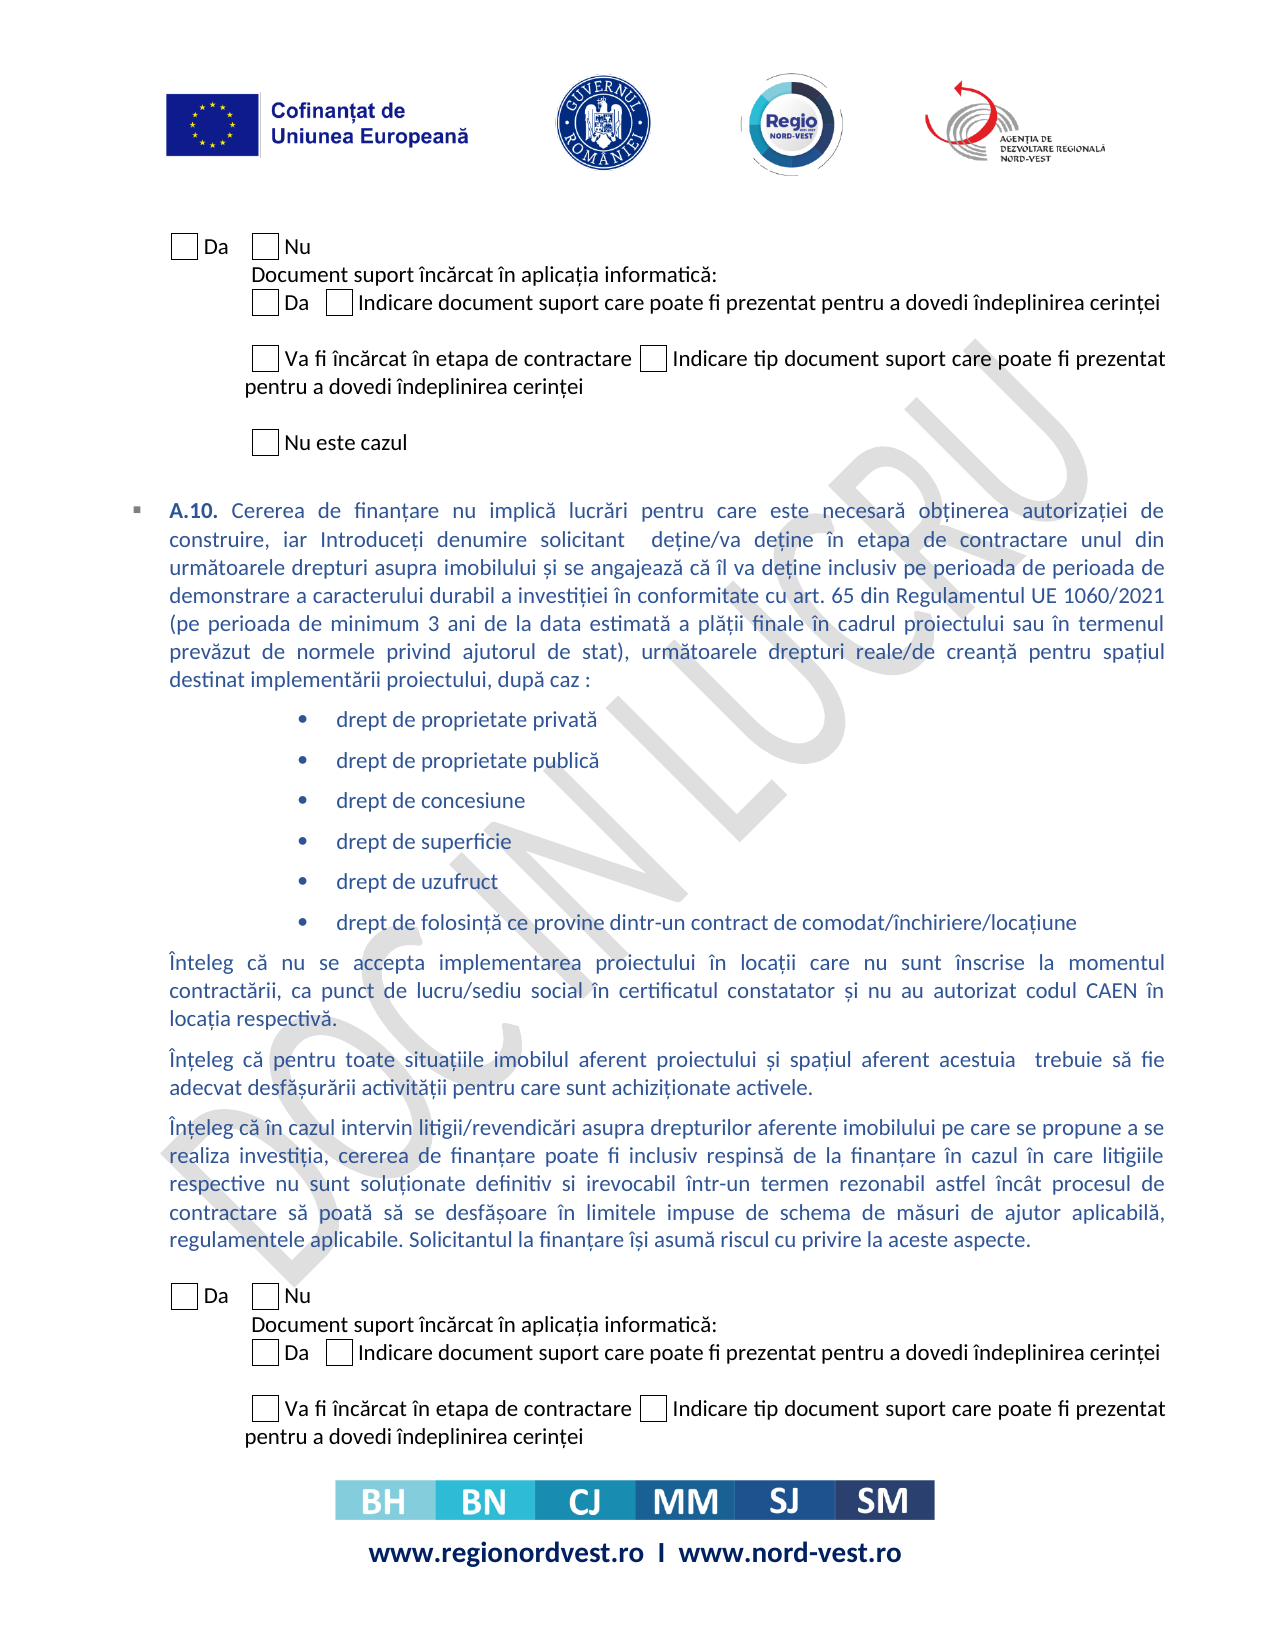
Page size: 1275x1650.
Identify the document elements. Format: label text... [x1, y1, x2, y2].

text A.10. Cererea de finanțare nu implică lucrări pentru care este necesară obținerea autorizației de construire, iar Introduceți denumire solicitant deține/va deține în etapa de contractare unul din următoarele drepturi asupra imobilului și se angajează că îl va deține inclusiv pe perioada de perioada de demonstrare a caracterului durabil a investiției în conformitate cu art. 65 din Regulamentul UE 1060/2021 (pe perioada de minimum 3 ani de la data estimată a plății finale în cadrul proiectului sau în termenul prevăzut de normele privind ajutorul de stat), următoarele drepturi reale/de creanță pentru spațiul destinat implementării proiectului, după caz : [132, 497, 1167, 693]
picture [165, 73, 1105, 176]
list drept de proprietate privată [298, 705, 1167, 733]
list Va fi încărcat în etapa de contractare Indicare tip document suport care poate fi prezentat pentru a dovedi îndeplinirea cerinței [244, 344, 1167, 400]
list Nu este cazul [244, 428, 1167, 456]
list Da Nu [171, 1282, 1167, 1310]
list Înțeleg că în cazul intervin litigii/revendicări asupra drepturilor aferente imobilului pe care se propune a se realiza investiția, cererea de finanțare poate fi inclusiv respinsă de la finanțare în cazul în care litigiile respective nu sunt soluționate definitiv si irevocabil într-un termen rezonabil astfel încât procesul de contractare să poată să se desfășoare în limitele impuse de schema de măsuri de ajutor aplicabilă, regulamentele aplicabile. Solicitantul la finanțare își asumă riscul cu privire la aceste aspecte. [169, 1113, 1167, 1254]
list drept de proprietate publică [298, 746, 1167, 774]
list Da Nu [171, 232, 1167, 260]
picture [335, 1480, 935, 1520]
list Va fi încărcat în etapa de contractare Indicare tip document suport care poate fi prezentat pentru a dovedi îndeplinirea cerinței [244, 1394, 1167, 1450]
list drept de superficie [298, 827, 1167, 855]
list Da Indicare document suport care poate fi prezentat pentru a dovedi îndeplinirea cerinței [244, 1338, 1167, 1366]
list drept de concesiune [298, 786, 1167, 814]
list drept de folosință ce provine dintr-un contract de comodat/închiriere/locațiune [298, 908, 1167, 936]
list Da Indicare document suport care poate fi prezentat pentru a dovedi îndeplinirea cerinței [244, 288, 1167, 316]
list Înteleg că nu se accepta implementarea proiectului în locații care nu sunt înscrise la momentul contractării, ca punct de lucru/sediu social în certificatul constatator și nu au autorizat codul CAEN în locația respectivă. [169, 948, 1167, 1032]
list Document suport încărcat în aplicația informatică: [171, 260, 1167, 288]
list Înțeleg că pentru toate situațiile imobilul aferent proiectului și spațiul aferent acestuia trebuie să fie adecvat desfăşurării activității pentru care sunt achiziționate activele. [169, 1045, 1167, 1101]
list Document suport încărcat în aplicația informatică: [171, 1310, 1167, 1338]
list drept de uzufruct [298, 867, 1167, 895]
